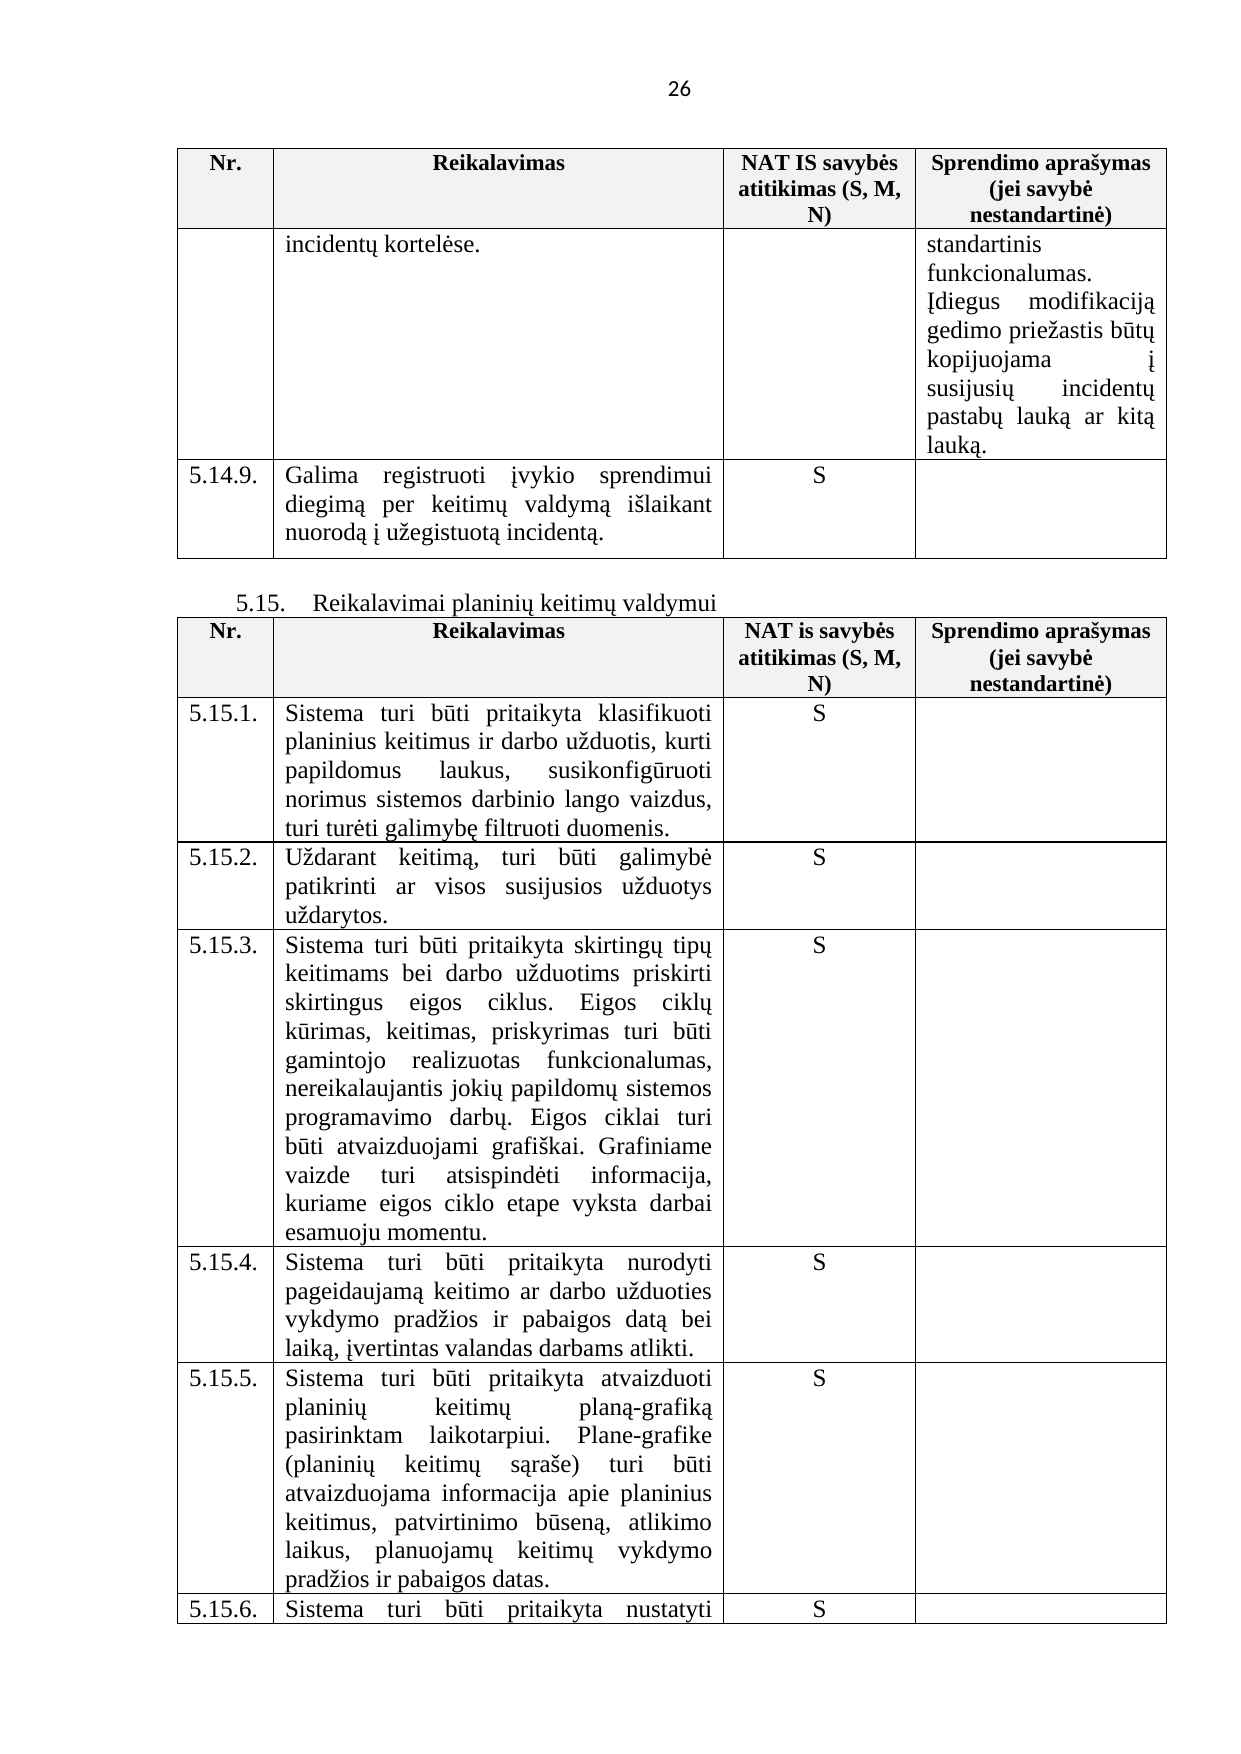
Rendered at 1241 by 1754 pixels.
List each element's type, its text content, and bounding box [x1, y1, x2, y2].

table_cell [916, 843, 1166, 929]
table_header NAT is savybės atitikimas (S, M, N) [724, 618, 915, 697]
table_cell S [724, 460, 915, 558]
table_cell M [724, 229, 915, 459]
table_cell [916, 1594, 1166, 1623]
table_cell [916, 229, 1166, 459]
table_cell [274, 1594, 723, 1623]
table_header Reikalavimas [274, 618, 723, 697]
table_header Nr. [178, 618, 273, 697]
table_cell [178, 843, 273, 929]
table_cell [178, 460, 273, 558]
table_cell [178, 1594, 273, 1623]
table_cell Sistema turi būti pritaikyta atvaizduoti planinių keitimų planą-grafiką pasirinktam laikotarpiui. Plane-grafike (planinių keitimų sąraše) turi būti atvaizduojama informacija apie planinius keitimus, patvirtinimo būseną, atlikimo laikus, planuojamų keitimų vykdymo pradžios ir pabaigos datas. [274, 1363, 723, 1593]
table_header Reikalavimas [274, 149, 723, 228]
table_cell S [724, 698, 915, 841]
table_header Nr. [178, 149, 273, 228]
table_cell [178, 229, 273, 459]
table_cell [916, 460, 1166, 558]
table_cell S [724, 843, 915, 929]
table_cell S [724, 1363, 915, 1593]
table_cell Galima registruoti įvykio sprendimui diegimą per keitimų valdymą išlaikant nuorodą į užegistuotą incidentą. [274, 460, 723, 558]
table_cell [916, 698, 1166, 841]
table_cell [178, 1247, 273, 1362]
table_header Sprendimo aprašymas (jei savybė nestandartinė) [916, 149, 1166, 228]
table_cell [178, 1363, 273, 1593]
table_header NAT IS savybės atitikimas (S, M, N) [724, 149, 915, 228]
table_cell [916, 930, 1166, 1246]
table_cell Sistema turi būti pritaikyta klasifikuoti planinius keitimus ir darbo užduotis, kurti papildomus laukus, susikonfigūruoti norimus sistemos darbinio lango vaizdus, turi turėti galimybę filtruoti duomenis. [274, 698, 723, 841]
table_cell S [724, 1594, 915, 1623]
table_cell [178, 930, 273, 1246]
table_cell S [724, 1247, 915, 1362]
table_cell Uždarant keitimą, turi būti galimybė patikrinti ar visos susijusios užduotys uždarytos. [274, 843, 723, 929]
table_cell [916, 1363, 1166, 1593]
table_cell Sistema turi būti pritaikyta skirtingų tipų keitimams bei darbo užduotims priskirti skirtingus eigos ciklus. Eigos ciklų kūrimas, keitimas, priskyrimas turi būti gamintojo realizuotas funkcionalumas, nereikalaujantis jokių papildomų sistemos programavimo darbų. Eigos ciklai turi būti atvaizduojami grafiškai. Grafiniame vaizde turi atsispindėti informacija, kuriame eigos ciklo etape vyksta darbai esamuoju momentu. [274, 930, 723, 1246]
table_cell Sistema turi būti pritaikyta nurodyti pageidaujamą keitimo ar darbo užduoties vykdymo pradžios ir pabaigos datą bei laiką, įvertintas valandas darbams atlikti. [274, 1247, 723, 1362]
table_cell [274, 229, 723, 459]
table_cell [178, 698, 273, 841]
list Reikalavimai planinių keitimų valdymui [177, 588, 1181, 617]
table_cell [916, 1247, 1166, 1362]
table_header Sprendimo aprašymas (jei savybė nestandartinė) [916, 618, 1166, 697]
table_cell S [724, 930, 915, 1246]
